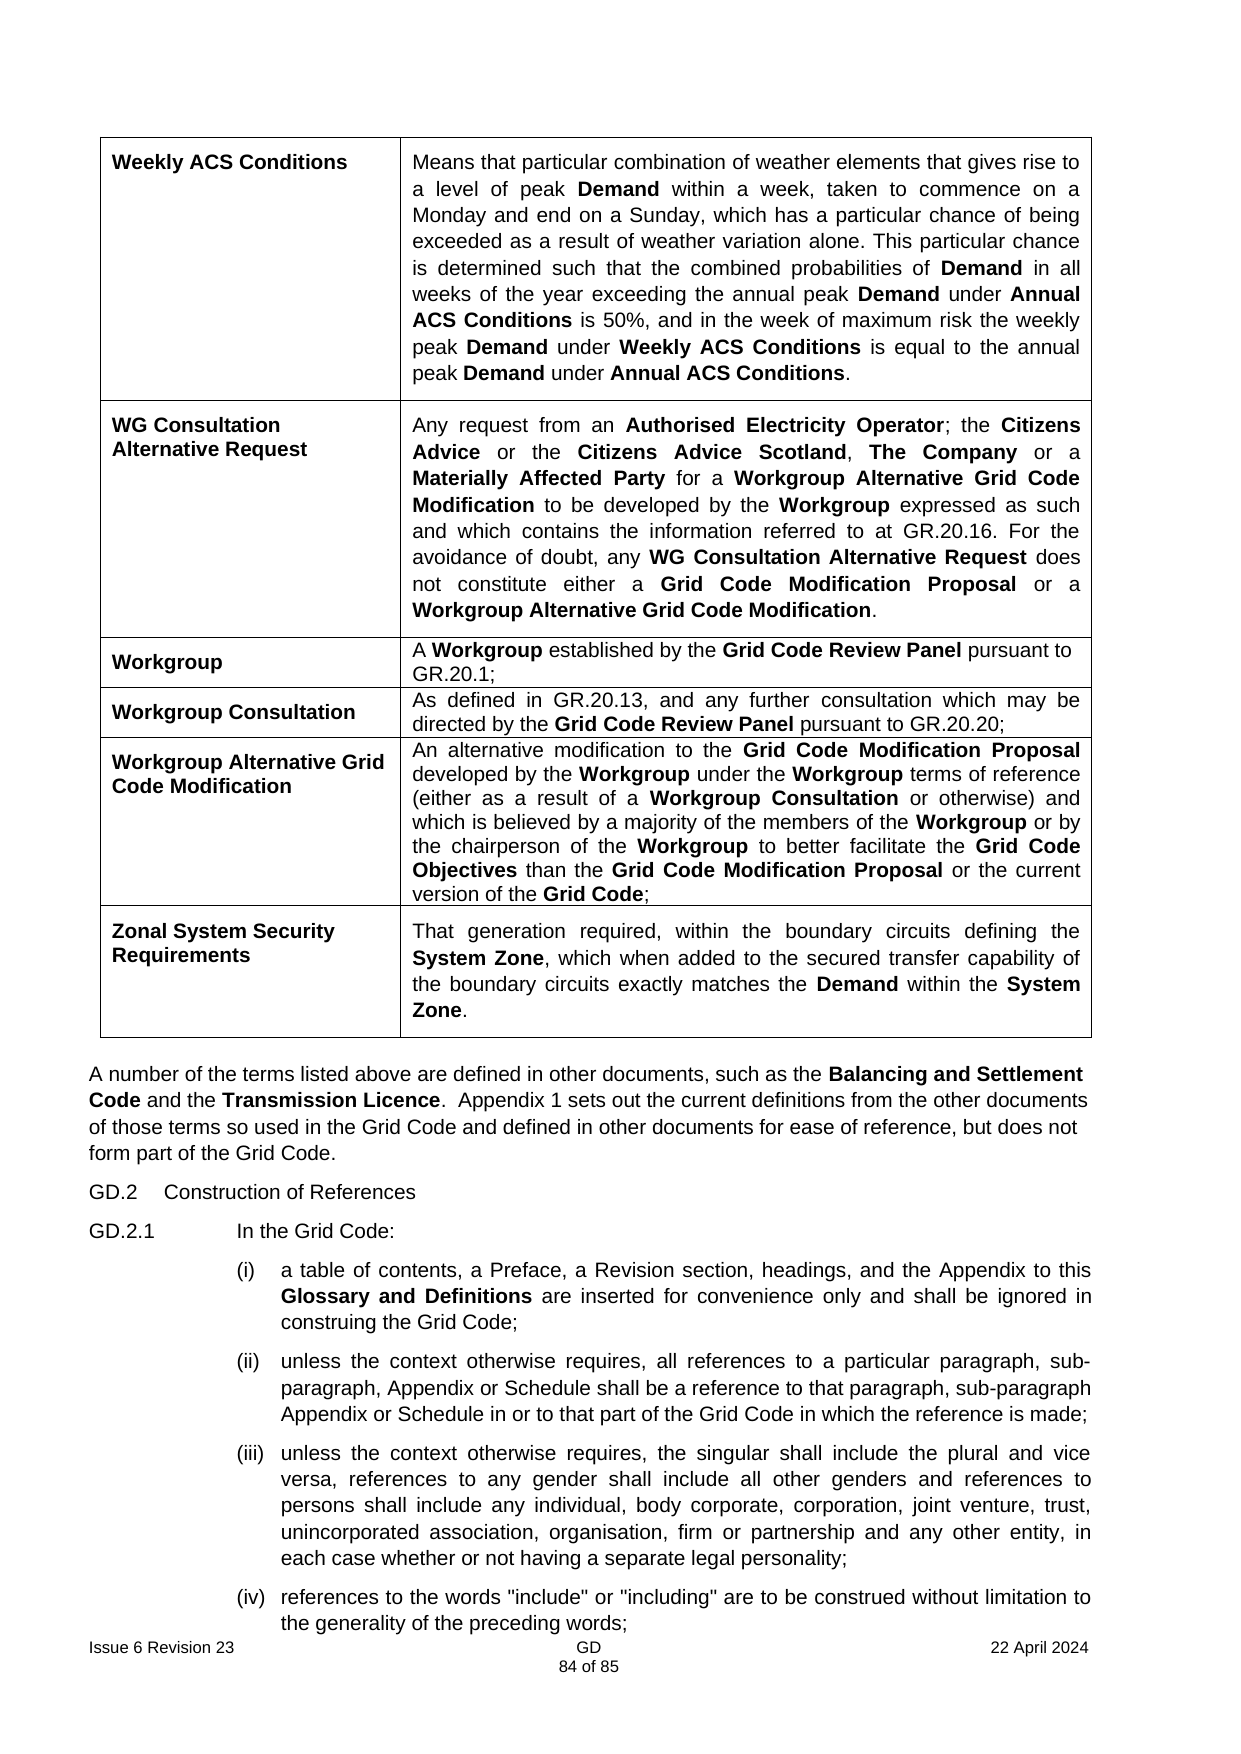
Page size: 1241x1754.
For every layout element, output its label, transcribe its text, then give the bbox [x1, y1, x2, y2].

text GD.2.1 In the Grid Code: [89, 1219, 1092, 1243]
table_cell As defined in GR.20.13, and any further consultation which may be directed by the Grid Code Review Panel pursuant to GR.20.20; [401, 688, 1091, 737]
table_cell Workgroup Alternative Grid Code Modification [101, 738, 400, 905]
table_cell Weekly ACS Conditions [101, 138, 400, 400]
table_cell That generation required, within the boundary circuits defining the System Zone, which when added to the secured transfer capability of the boundary circuits exactly matches the Demand within the System Zone. [401, 906, 1091, 1037]
table_cell An alternative modification to the Grid Code Modification Proposal developed by the Workgroup under the Workgroup terms of reference (either as a result of a Workgroup Consultation or otherwise) and which is believed by a majority of the members of the Workgroup or by the chairperson of the Workgroup to better facilitate the Grid Code Objectives than the Grid Code Modification Proposal or the current version of the Grid Code; [401, 738, 1091, 905]
table_cell Zonal System Security Requirements [101, 906, 400, 1037]
text (iii) unless the context otherwise requires, the singular shall include the plural and vice versa, references to any gender shall include all other genders and references to persons shall include any individual, body corporate, corporation, joint venture, trust, unincorporated association, organisation, firm or partnership and any other entity, in each case whether or not having a separate legal personality; [236, 1441, 1092, 1570]
table_cell A Workgroup established by the Grid Code Review Panel pursuant to GR.20.1; [401, 638, 1091, 687]
table_cell WG Consultation Alternative Request [101, 401, 400, 637]
text (i) a table of contents, a Preface, a Revision section, headings, and the Appendix to this Glossary and Definitions are inserted for convenience only and shall be ignored in construing the Grid Code; [236, 1257, 1092, 1334]
text (ii) unless the context otherwise requires, all references to a particular paragraph, sub-paragraph, Appendix or Schedule shall be a reference to that paragraph, sub-paragraph Appendix or Schedule in or to that part of the Grid Code in which the reference is made; [236, 1349, 1092, 1426]
table_cell Any request from an Authorised Electricity Operator; the Citizens Advice or the Citizens Advice Scotland, The Company or a Materially Affected Party for a Workgroup Alternative Grid Code Modification to be developed by the Workgroup expressed as such and which contains the information referred to at GR.20.16. For the avoidance of doubt, any WG Consultation Alternative Request does not constitute either a Grid Code Modification Proposal or a Workgroup Alternative Grid Code Modification. [401, 401, 1091, 637]
table_cell Workgroup [101, 638, 400, 687]
text (iv) references to the words "include" or "including" are to be construed without limitation to the generality of the preceding words; [236, 1585, 1092, 1635]
table_cell Means that particular combination of weather elements that gives rise to a level of peak Demand within a week, taken to commence on a Monday and end on a Sunday, which has a particular chance of being exceeded as a result of weather variation alone. This particular chance is determined such that the combined probabilities of Demand in all weeks of the year exceeding the annual peak Demand under Annual ACS Conditions is 50%, and in the week of maximum risk the weekly peak Demand under Weekly ACS Conditions is equal to the annual peak Demand under Annual ACS Conditions. [401, 138, 1091, 400]
text A number of the terms listed above are defined in other documents, such as the Balancing and Settlement Code and the Transmission Licence. Appendix 1 sets out the current definitions from the other documents of those terms so used in the Grid Code and defined in other documents for ease of reference, but does not form part of the Grid Code. [89, 1062, 1092, 1165]
table_cell Workgroup Consultation [101, 688, 400, 737]
text GD.2 Construction of References [89, 1180, 1092, 1204]
